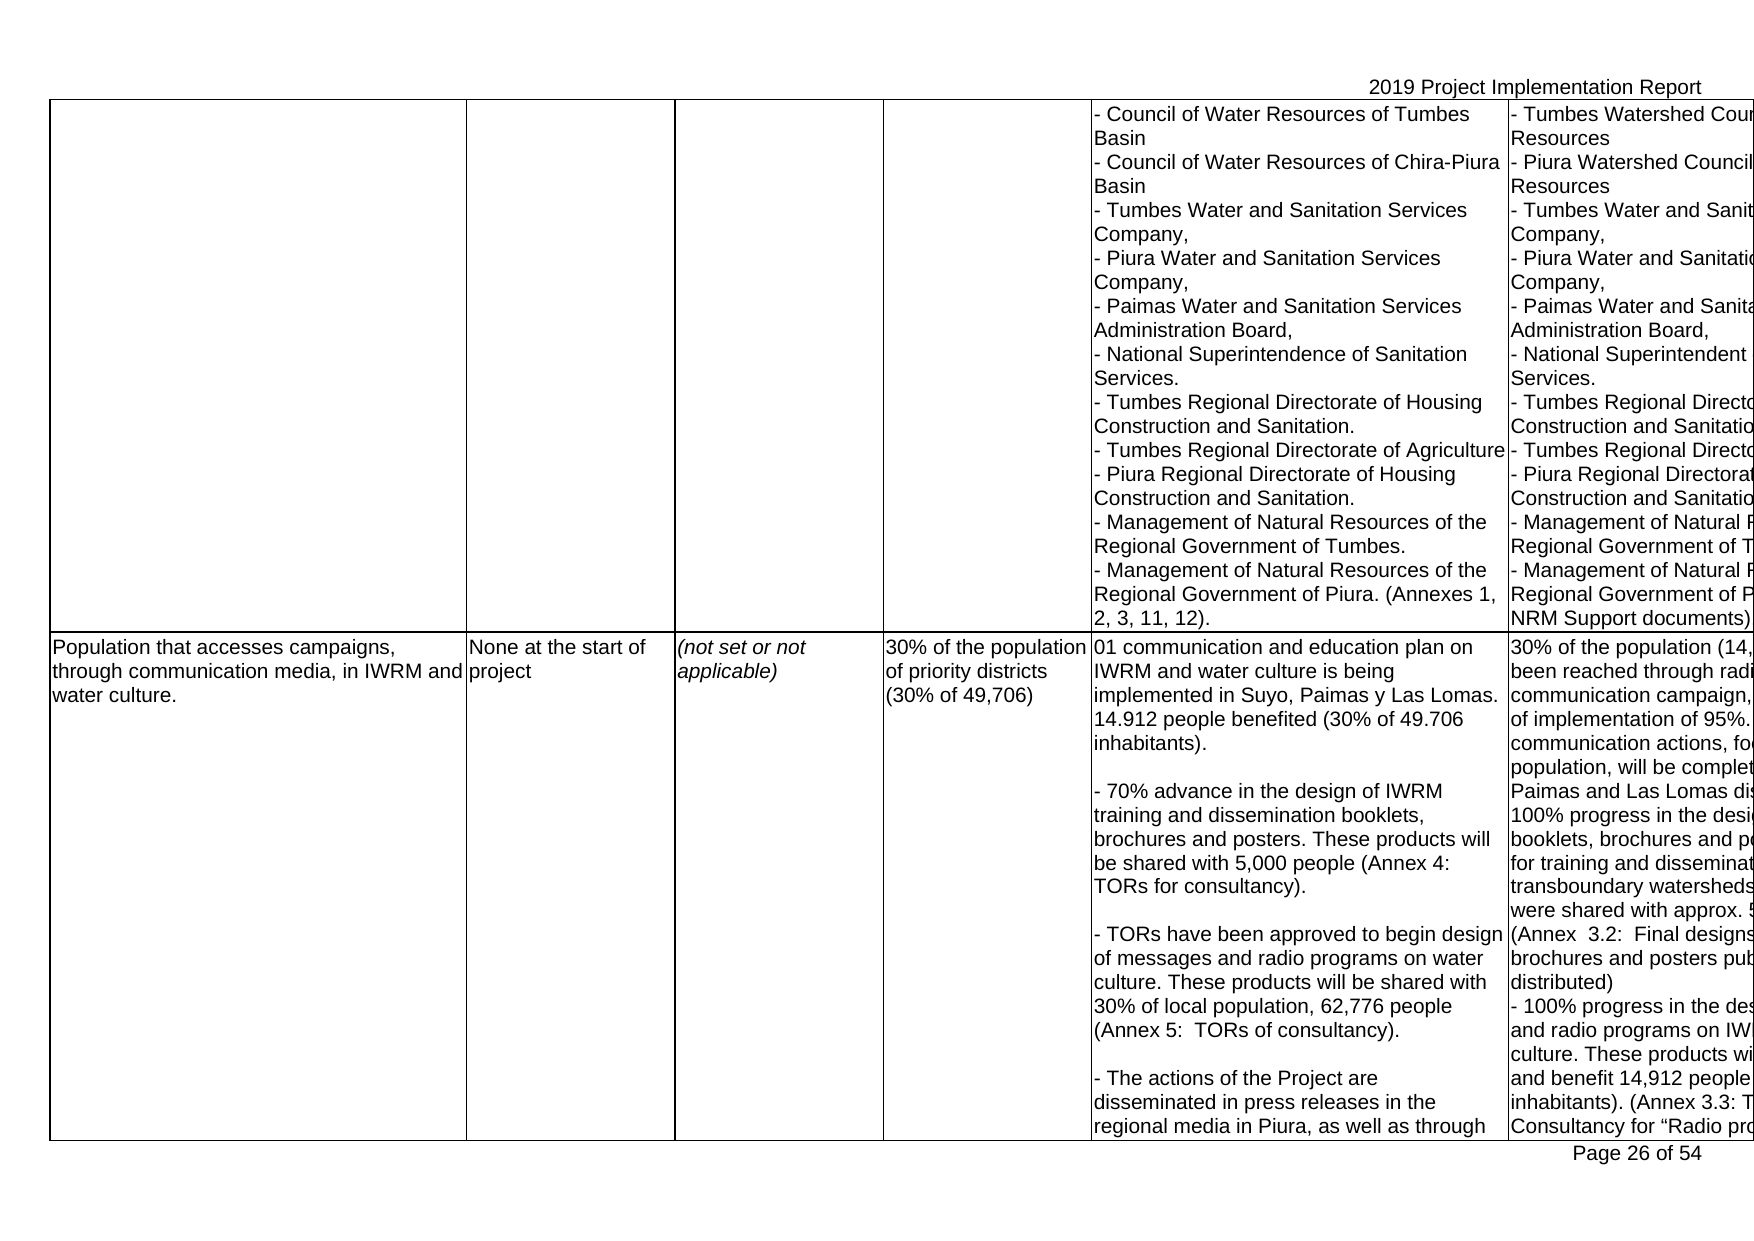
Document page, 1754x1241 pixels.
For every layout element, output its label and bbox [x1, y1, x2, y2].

table_cell [1509, 633, 1753, 1140]
table_cell [467, 633, 674, 1140]
table_cell [676, 633, 883, 1140]
table_cell [1092, 100, 1508, 631]
table_cell [467, 100, 674, 631]
table_cell [51, 633, 466, 1140]
table_cell [51, 100, 466, 631]
table_cell [676, 100, 883, 631]
table_cell [1092, 633, 1508, 1140]
table_cell [884, 100, 1091, 631]
table_cell [1509, 100, 1753, 631]
table_cell [884, 633, 1091, 1140]
